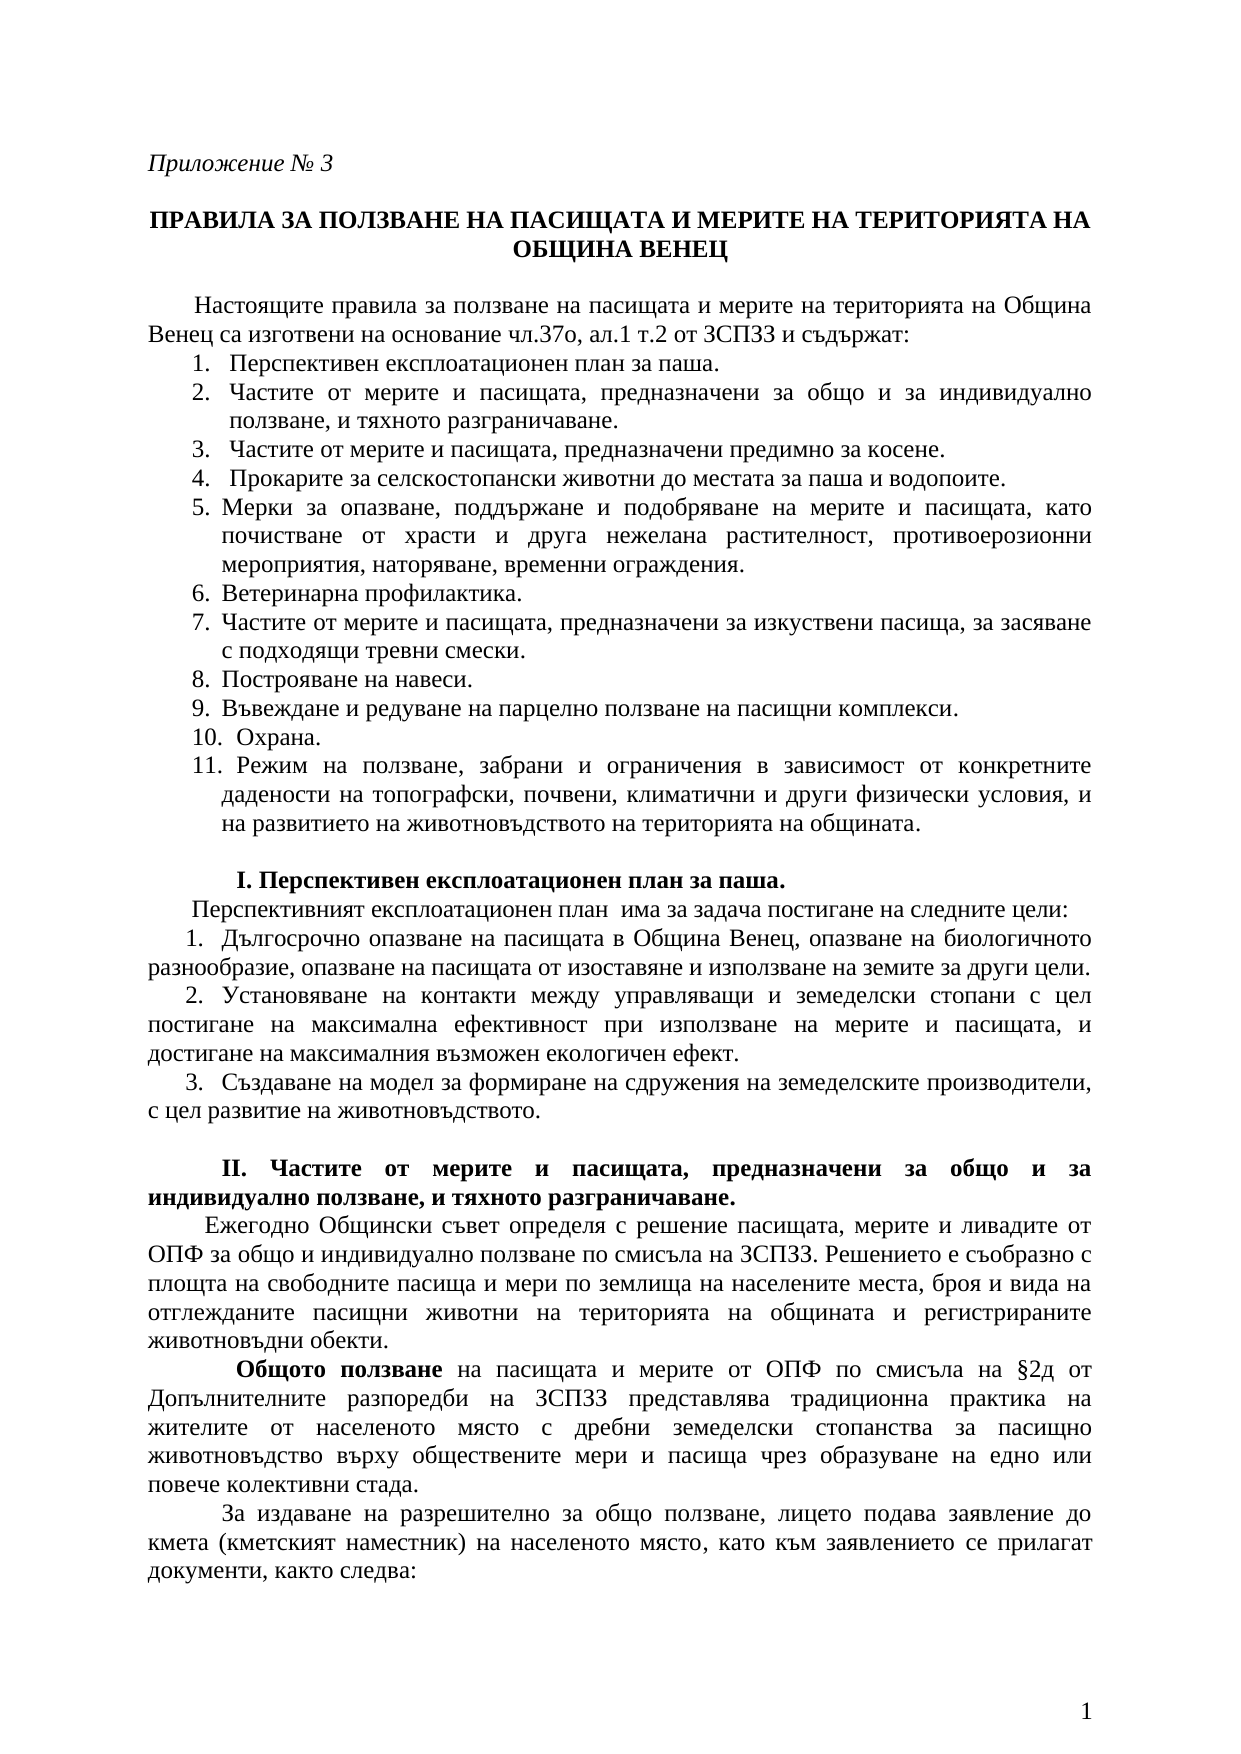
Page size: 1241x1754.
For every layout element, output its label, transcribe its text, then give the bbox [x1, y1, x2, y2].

list Ветеринарна профилактика. [192, 578, 1093, 607]
list Установяване на контакти между управляващи и земеделски стопани с цел постигане на максимална ефективност при използване на мерите и пасищата, и достигане на максималния възможен екологичен ефект. [148, 981, 1093, 1067]
text Перспективният експлоатационен план има за задача постигане на следните цели: [148, 894, 1093, 923]
list Прокарите за селскостопански животни до местата за паша и водопоите. [192, 463, 1093, 492]
list Дългосрочно опазване на пасищата в Община Венец, опазване на биологичното разнообразие, опазване на пасищата от изоставяне и използване на земите за други цели. [148, 923, 1093, 981]
text Ежегодно Общински съвет определя с решение пасищата, мерите и ливадите от ОПФ за общо и индивидуално ползване по смисъла на ЗСПЗЗ. Решението е съобразно с площта на свободните пасища и мери по землища на населените места, броя и вида на отглежданите пасищни животни на територията на общината и регистрираните животновъдни обекти. [148, 1211, 1093, 1354]
list Охрана. [192, 722, 1093, 751]
list Режим на ползване, забрани и ограничения в зависимост от конкретните дадености на топографски, почвени, климатични и други физически условия, и на развитието на животновъдството на територията на общината. [192, 751, 1093, 837]
list Частите от мерите и пасищата, предназначени за общо и за индивидуално ползване, и тяхното разграничаване. [192, 377, 1093, 434]
text Настоящите правила за ползване на пасищата и мерите на територията на Община Венец са изготвени на основание чл.37о, ал.1 т.2 от ЗСПЗЗ и съдържат: [148, 291, 1093, 348]
list Построяване на навеси. [192, 664, 1093, 693]
text ПРАВИЛА ЗА ПОЛЗВАНЕ НА ПАСИЩАТА И МЕРИТЕ НА ТЕРИТОРИЯТА НА ОБЩИНА ВЕНЕЦ [148, 205, 1093, 263]
list Перспективен експлоатационен план за паша. [192, 348, 1093, 377]
text Приложение № 3 [148, 148, 1093, 176]
list Частите от мерите и пасищата, предназначени предимно за косене. [192, 434, 1093, 463]
text За издаване на разрешително за общо ползване, лицето подава заявление до кмета (кметският наместник) на населеното място, като към заявлението се прилагат документи, както следва: [148, 1498, 1093, 1584]
text ІІ. Частите от мерите и пасищата, предназначени за общо и за индивидуално ползване, и тяхното разграничаване. [148, 1153, 1093, 1211]
text Общото ползване на пасищата и мерите от ОПФ по смисъла на §2д от Допълнителните разпоредби на ЗСПЗЗ представлява традиционна практика на жителите от населеното място с дребни земеделски стопанства за пасищно животновъдство върху обществените мери и пасища чрез образуване на едно или повече колективни стада. [148, 1354, 1093, 1498]
text І. Перспективен експлоатационен план за паша. [192, 866, 1093, 894]
list Частите от мерите и пасищата, предназначени за изкуствени пасища, за засяване с подходящи тревни смески. [192, 607, 1093, 664]
list Създаване на модел за формиране на сдружения на земеделските производители, с цел развитие на животновъдството. [148, 1067, 1093, 1124]
list Въвеждане и редуване на парцелно ползване на пасищни комплекси. [192, 693, 1093, 722]
list Мерки за опазване, поддържане и подобряване на мерите и пасищата, като почистване от храсти и друга нежелана растителност, противоерозионни мероприятия, наторяване, временни ограждения. [192, 492, 1093, 578]
